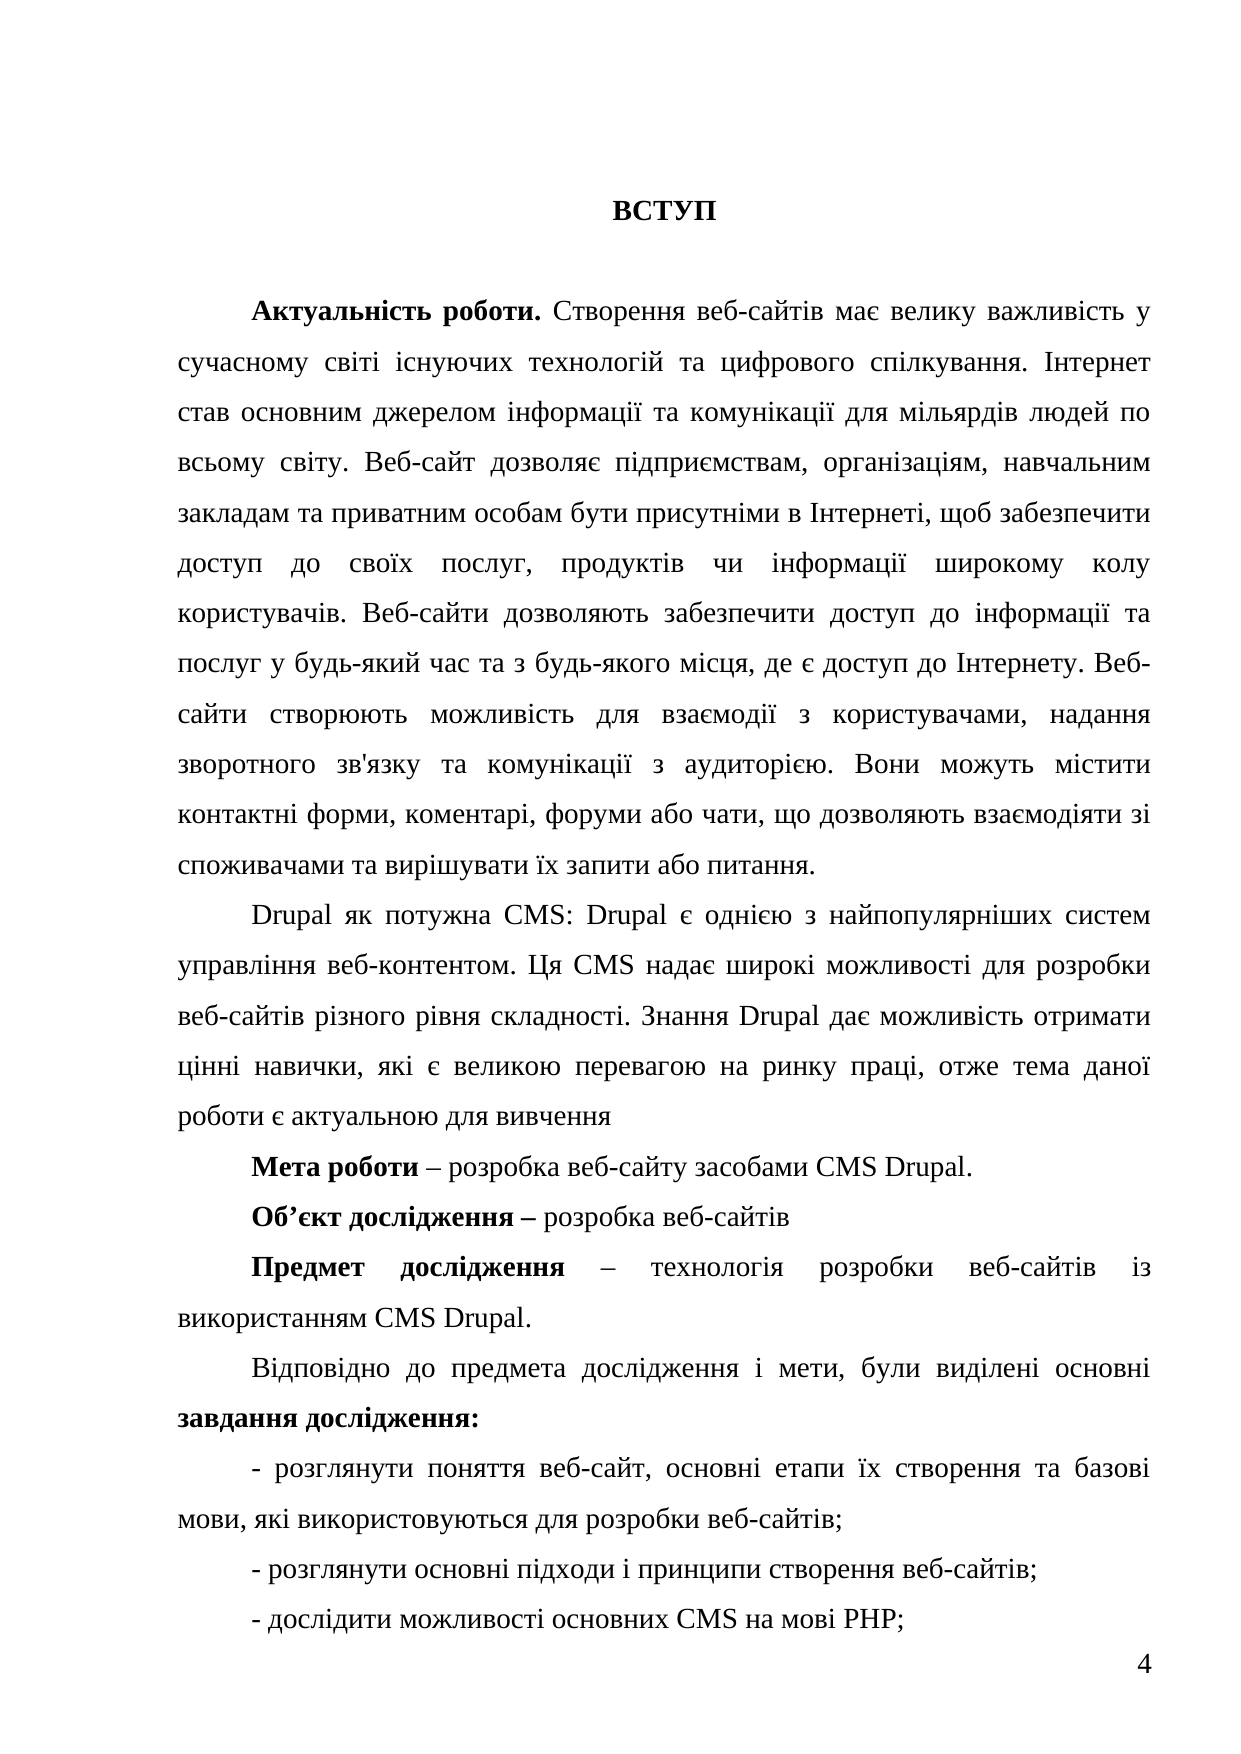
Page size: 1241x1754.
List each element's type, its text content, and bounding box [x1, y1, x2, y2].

text Предмет дослідження – технологія розробки веб-сайтів із використанням CMS Drupal. [177, 1249, 1152, 1333]
text Мета роботи – розробка веб-сайту засобами CMS Drupal. [177, 1149, 1152, 1182]
text Актуальність роботи. Створення веб-сайтів має велику важливість у сучасному світі існуючих технологій та цифрового спілкування. Інтернет став основним джерелом інформації та комунікації для мільярдів людей по всьому світу. Веб-сайт дозволяє підприємствам, організаціям, навчальним закладам та приватним особам бути присутніми в Інтернеті, щоб забезпечити доступ до своїх послуг, продуктів чи інформації широкому колу користувачів. Веб-сайти дозволяють забезпечити доступ до інформації та послуг у будь-який час та з будь-якого місця, де є доступ до Інтернету. Веб-сайти створюють можливість для взаємодії з користувачами, надання зворотного зв'язку та комунікації з аудиторією. Вони можуть містити контактні форми, коментарі, форуми або чати, що дозволяють взаємодіяти зі споживачами та вирішувати їх запити або питання. [177, 293, 1152, 880]
text - дослідити можливості основних CMS на мові PHP; [177, 1602, 1152, 1635]
text - розглянути основні підходи і принципи створення веб-сайтів; [177, 1551, 1152, 1585]
text Об’єкт дослідження – розробка веб-сайтів [177, 1199, 1152, 1233]
subtitle ВСТУП [177, 193, 1152, 227]
text Відповідно до предмета дослідження і мети, були виділені основні завдання дослідження: [177, 1350, 1152, 1434]
text - розглянути поняття веб-сайт, основні етапи їх створення та базові мови, які використовуються для розробки веб-сайтів; [177, 1451, 1152, 1534]
text Drupal як потужна CMS: Drupal є однією з найпопулярніших систем управління веб-контентом. Ця CMS надає широкі можливості для розробки веб-сайтів різного рівня складності. Знання Drupal дає можливість отримати цінні навички, які є великою перевагою на ринку праці, отже тема даної роботи є актуальною для вивчення [177, 897, 1152, 1132]
